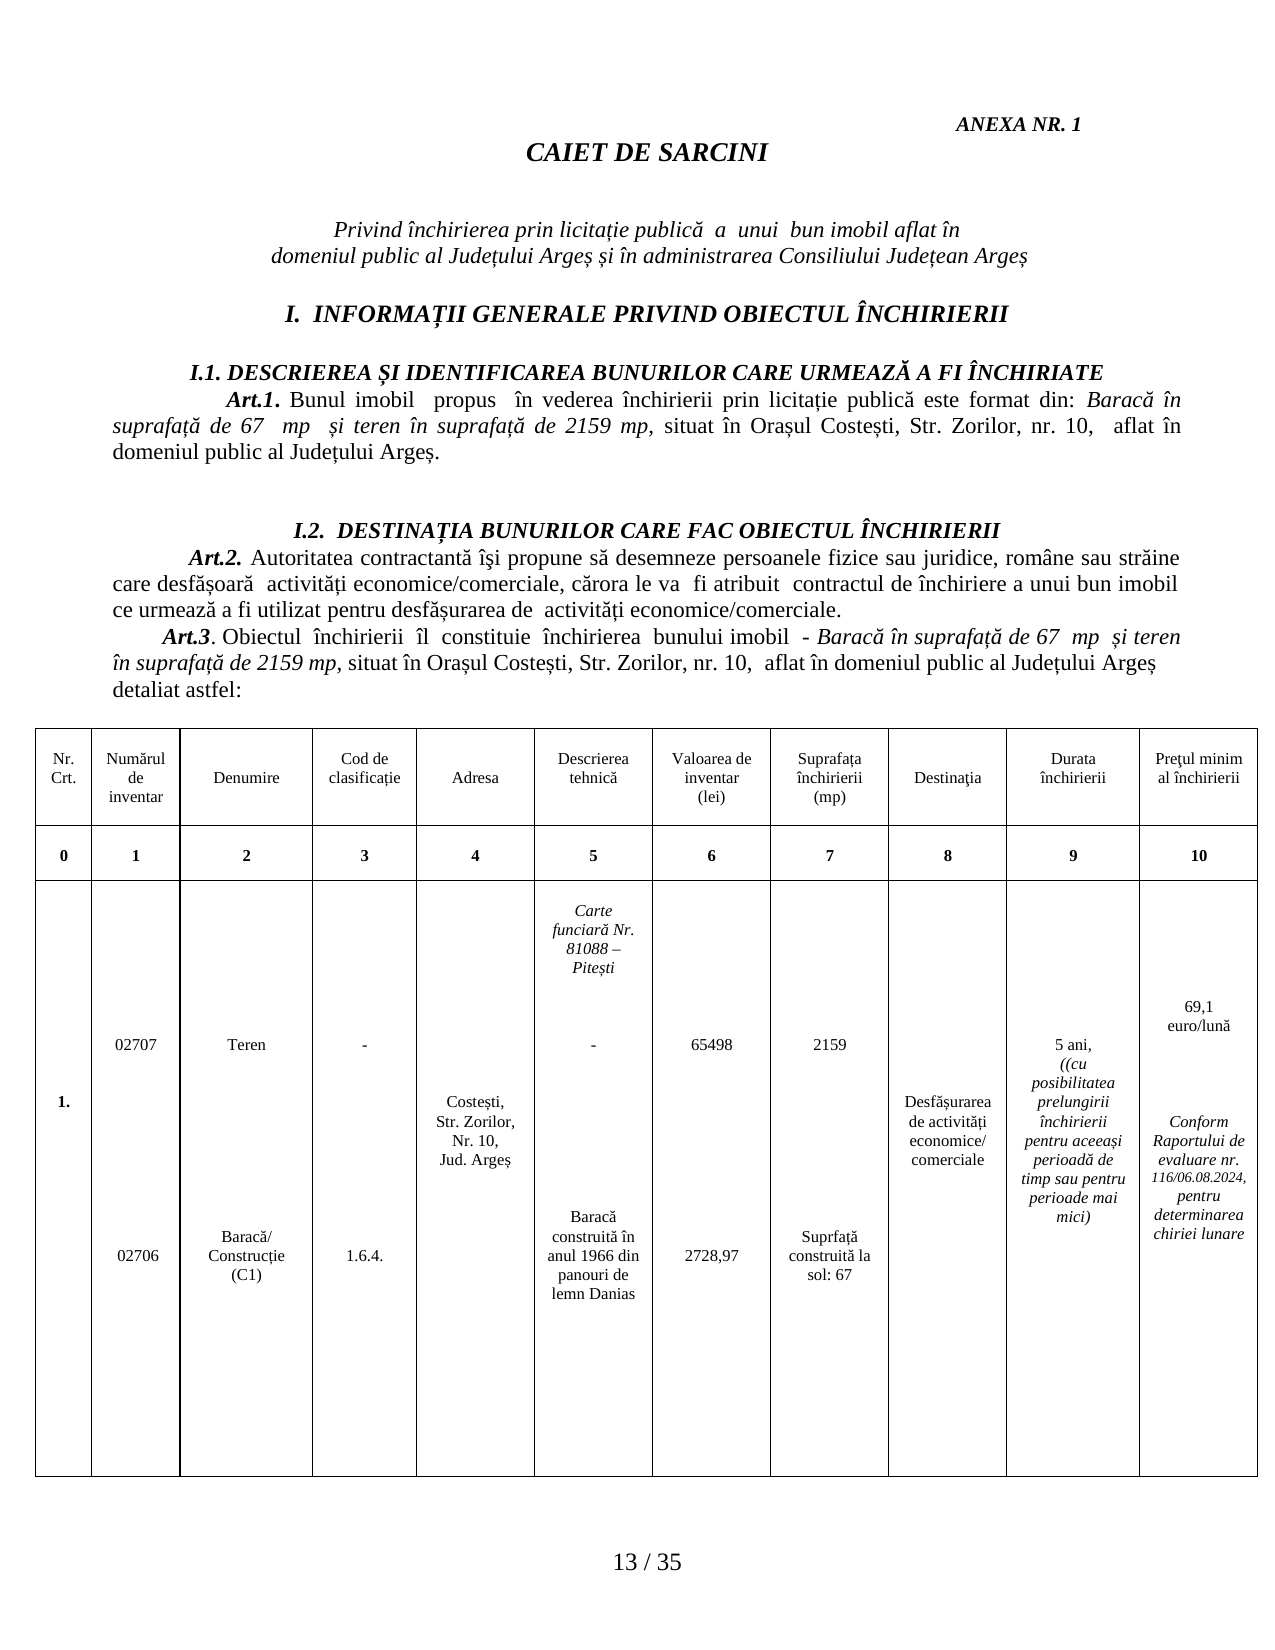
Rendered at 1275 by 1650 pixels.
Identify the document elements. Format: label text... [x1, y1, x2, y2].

table_header Valoarea de inventar (lei) [653, 729, 770, 825]
table_cell 02707 02706 [92, 881, 179, 1476]
table_cell 65498 2728,97 [653, 881, 770, 1476]
table_cell 69,1 euro/lună Conform Raportului de evaluare nr. 116/06.08.2024, pentru determinarea chiriei lunare [1140, 881, 1257, 1476]
table_cell 1. [36, 881, 91, 1476]
table_header Descrierea tehnică [535, 729, 652, 825]
table_cell 0 [36, 826, 91, 880]
text detaliat astfel: [112, 676, 1181, 702]
table_cell 6 [653, 826, 770, 880]
table_cell Teren Baracă/ Construcție (C1) [181, 881, 312, 1476]
table_cell 2159 Suprfață construită la sol: 67 [771, 881, 888, 1476]
table_header Preţul minim al închirierii [1140, 729, 1257, 825]
table_header Durata închirierii [1007, 729, 1139, 825]
table_cell Costești, Str. Zorilor, Nr. 10, Jud. Argeș [417, 881, 534, 1476]
table_cell 5 [535, 826, 652, 880]
text I.1. DESCRIEREA ȘI IDENTIFICAREA BUNURILOR CARE URMEAZĂ A FI ÎNCHIRIATE [112, 359, 1181, 386]
text Art.3. Obiectul închirierii îl constituie închirierea bunului imobil - Baracă în suprafață de 67 mp și teren în suprafață de 2159 mp, situat în Orașul Costești, Str. Zorilor, nr. 10, aflat în domeniul public al Județului Argeș [112, 623, 1181, 676]
table_cell 8 [889, 826, 1006, 880]
table_header Suprafața închirierii (mp) [771, 729, 888, 825]
table_header Numărul de inventar [92, 729, 179, 825]
text I. INFORMAȚII GENERALE PRIVIND OBIECTUL ÎNCHIRIERII [112, 299, 1181, 328]
text I.2. DESTINAȚIA BUNURILOR CARE FAC OBIECTUL ÎNCHIRIERII [112, 517, 1181, 544]
table_cell 4 [417, 826, 534, 880]
table_cell 10 [1140, 826, 1257, 880]
text Privind închirierea prin licitație publică a unui bun imobil aflat în [112, 216, 1181, 242]
table_header Cod de clasificație [313, 729, 416, 825]
table_header Nr. Crt. [36, 729, 91, 825]
table_cell 1 [92, 826, 179, 880]
table_cell 3 [313, 826, 416, 880]
table_header Destinaţia [889, 729, 1006, 825]
text CAIET DE SARCINI [112, 136, 1181, 167]
table_cell 2 [181, 826, 312, 880]
table_header Denumire [181, 729, 312, 825]
table_cell 7 [771, 826, 888, 880]
table_cell Carte funciară Nr. 81088 – Pitești - Baracă construită în anul 1966 din panouri de lemn Danias [535, 881, 652, 1476]
table_cell 9 [1007, 826, 1139, 880]
text domeniul public al Județului Argeș și în administrarea Consiliului Județean Argeș [112, 242, 1181, 268]
text ANEXA NR. 1 [112, 112, 1181, 136]
table_cell Desfășurarea de activități economice/ comerciale [889, 881, 1006, 1476]
table_cell 5 ani, ((cu posibilitatea prelungirii închirierii pentru aceeași perioadă de timp sau pentru perioade mai mici) [1007, 881, 1139, 1476]
table_header Adresa [417, 729, 534, 825]
text Art.1. Bunul imobil propus în vederea închirierii prin licitație publică este format din: Baracă în suprafață de 67 mp și teren în suprafață de 2159 mp, situat în Orașul Costești, Str. Zorilor, nr. 10, aflat în domeniul public al Județului Argeș. [112, 386, 1181, 465]
text Art.2. Autoritatea contractantă îşi propune să desemneze persoanele fizice sau juridice, române sau străine care desfășoară activități economice/comerciale, cărora le va fi atribuit contractul de închiriere a unui bun imobil ce urmează a fi utilizat pentru desfășurarea de activități economice/comerciale. [112, 544, 1181, 623]
table_cell - 1.6.4. [313, 881, 416, 1476]
